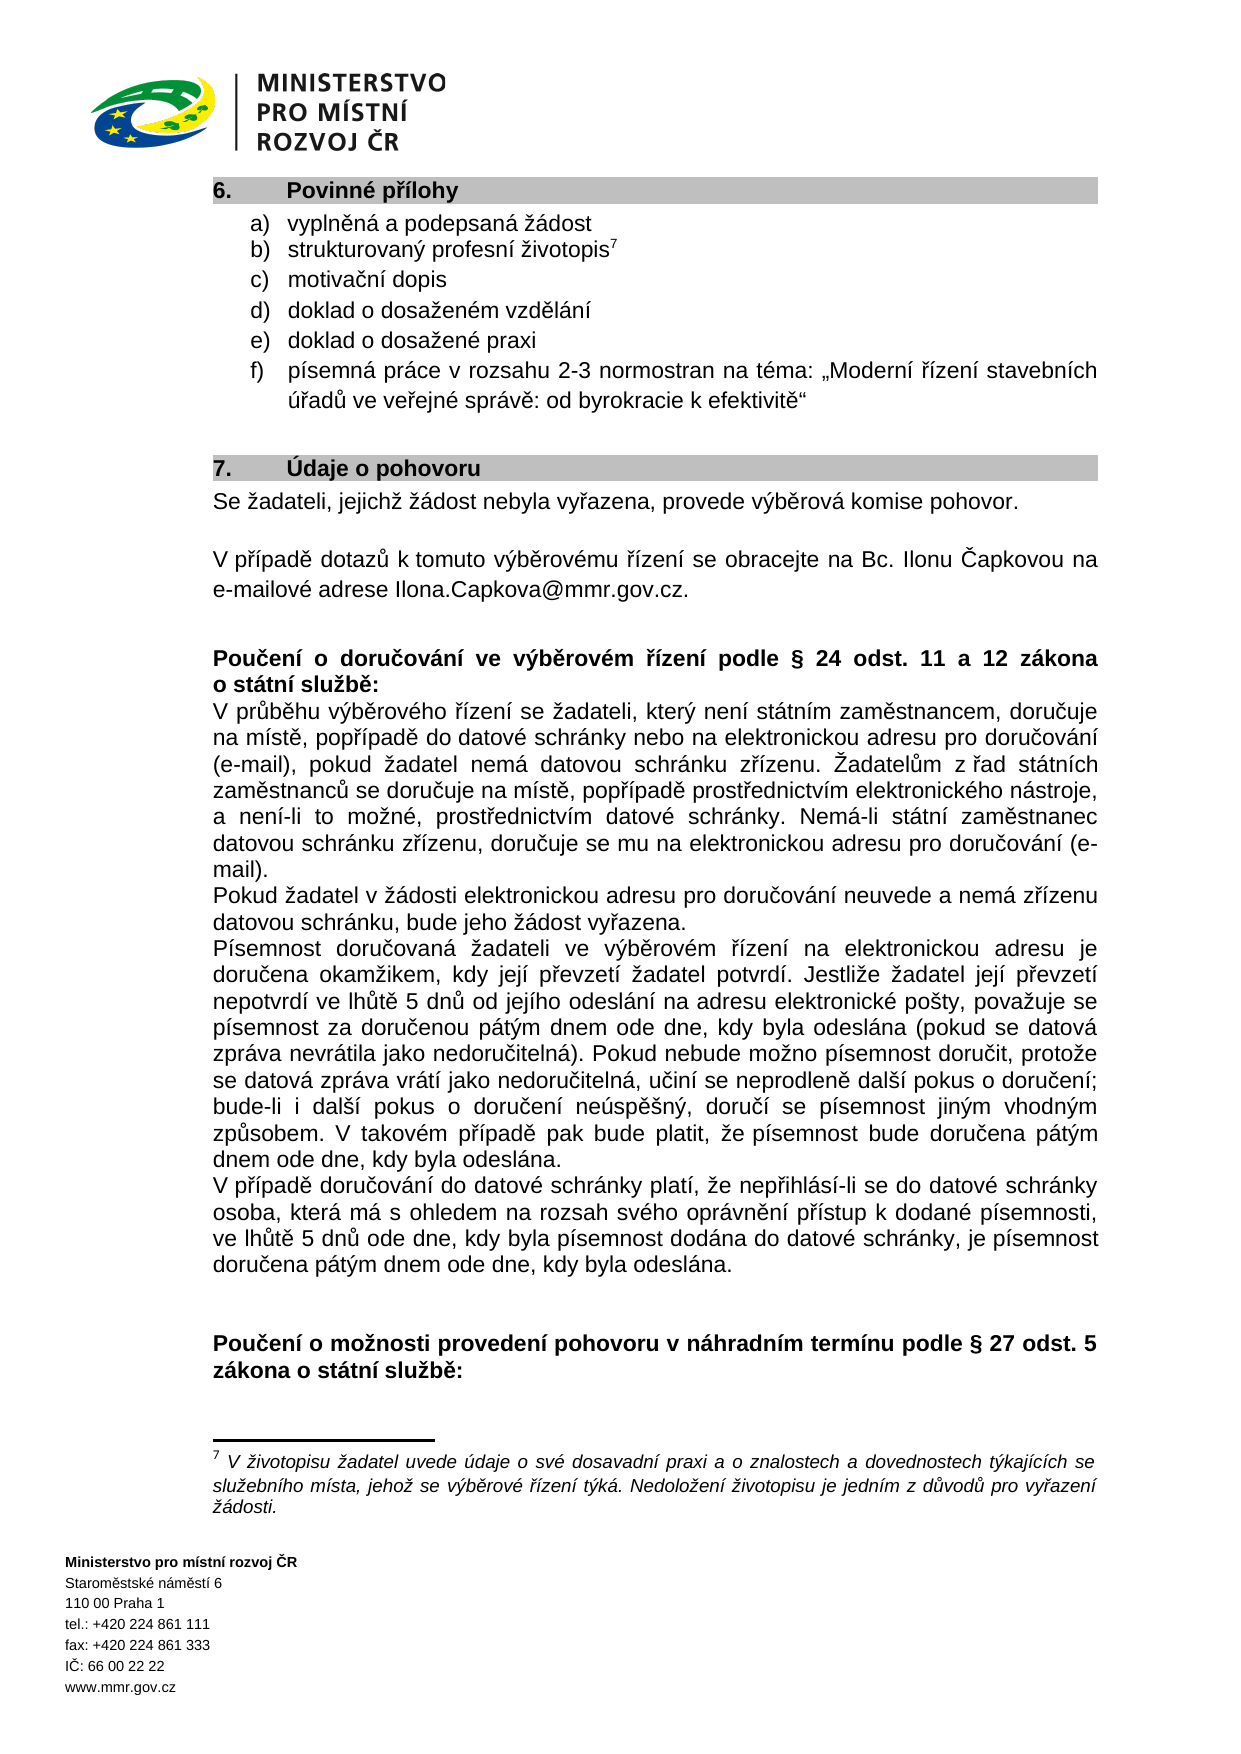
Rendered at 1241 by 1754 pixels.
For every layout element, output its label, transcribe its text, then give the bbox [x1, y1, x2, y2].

list písemná práce v rozsahu 2-3 normostran na téma: „Moderní řízení stavebních úřadů ve veřejné správě: od byrokracie k efektivitě“ [250, 357, 1098, 414]
list doklad o dosažené praxi [250, 327, 1098, 353]
list Písemnost doručovaná žadateli ve výběrovém řízení na elektronickou adresu je doručena okamžikem, kdy její převzetí žadatel potvrdí. Jestliže žadatel její převzetí nepotvrdí ve lhůtě 5 dnů od jejího odeslání na adresu elektronické pošty, považuje se písemnost za doručenou pátým dnem ode dne, kdy byla odeslána (pokud se datová zpráva nevrátila jako nedoručitelná). Pokud nebude možno písemnost doručit, protože se datová zpráva vrátí jako nedoručitelná, učiní se neprodleně další pokus o doručení; bude-li i další pokus o doručení neúspěšný, doručí se písemnost jiným vhodným způsobem. V takovém případě pak bude platit, že písemnost bude doručena pátým dnem ode dne, kdy byla odeslána. [213, 935, 1098, 1172]
subtitle 6. Povinné přílohy [213, 177, 1098, 204]
text Poučení o možnosti provedení pohovoru v náhradním termínu podle § 27 odst. 5 zákona o státní službě: [213, 1330, 1098, 1383]
list V případě doručování do datové schránky platí, že nepřihlásí-li se do datové schránky osoba, která má s ohledem na rozsah svého oprávnění přístup k dodané písemnosti, ve lhůtě 5 dnů ode dne, kdy byla písemnost dodána do datové schránky, je písemnost doručena pátým dnem ode dne, kdy byla odeslána. [213, 1172, 1098, 1278]
list Pokud žadatel v žádosti elektronickou adresu pro doručování neuvede a nemá zřízenu datovou schránku, bude jeho žádost vyřazena. [213, 882, 1098, 935]
list strukturovaný profesní životopis [250, 236, 1098, 263]
list motivační dopis [250, 266, 1098, 293]
list vyplněná a podepsaná žádost [250, 210, 1098, 236]
text V případě dotazů k tomuto výběrovému řízení se obracejte na Bc. Ilonu Čapkovou na e-mailové adrese Ilona.Capkova@mmr.gov.cz. [213, 546, 1098, 602]
text 7. Údaje o pohovoru [213, 455, 1098, 481]
list V průběhu výběrového řízení se žadateli, který není státním zaměstnancem, doručuje na místě, popřípadě do datové schránky nebo na elektronickou adresu pro doručování (e-mail), pokud žadatel nemá datovou schránku zřízenu. Žadatelům z řad státních zaměstnanců se doručuje na místě, popřípadě prostřednictvím elektronického nástroje, a není-li to možné, prostřednictvím datové schránky. Nemá-li státní zaměstnanec datovou schránku zřízenu, doručuje se mu na elektronickou adresu pro doručování (e-mail). [213, 698, 1098, 882]
text Poučení o doručování ve výběrovém řízení podle § 24 odst. 11 a 12 zákona o státní službě: [213, 645, 1098, 698]
text Se žadateli, jejichž žádost nebyla vyřazena, provede výběrová komise pohovor. [213, 488, 1098, 514]
list doklad o dosaženém vzdělání [250, 297, 1098, 323]
picture [90, 73, 445, 151]
